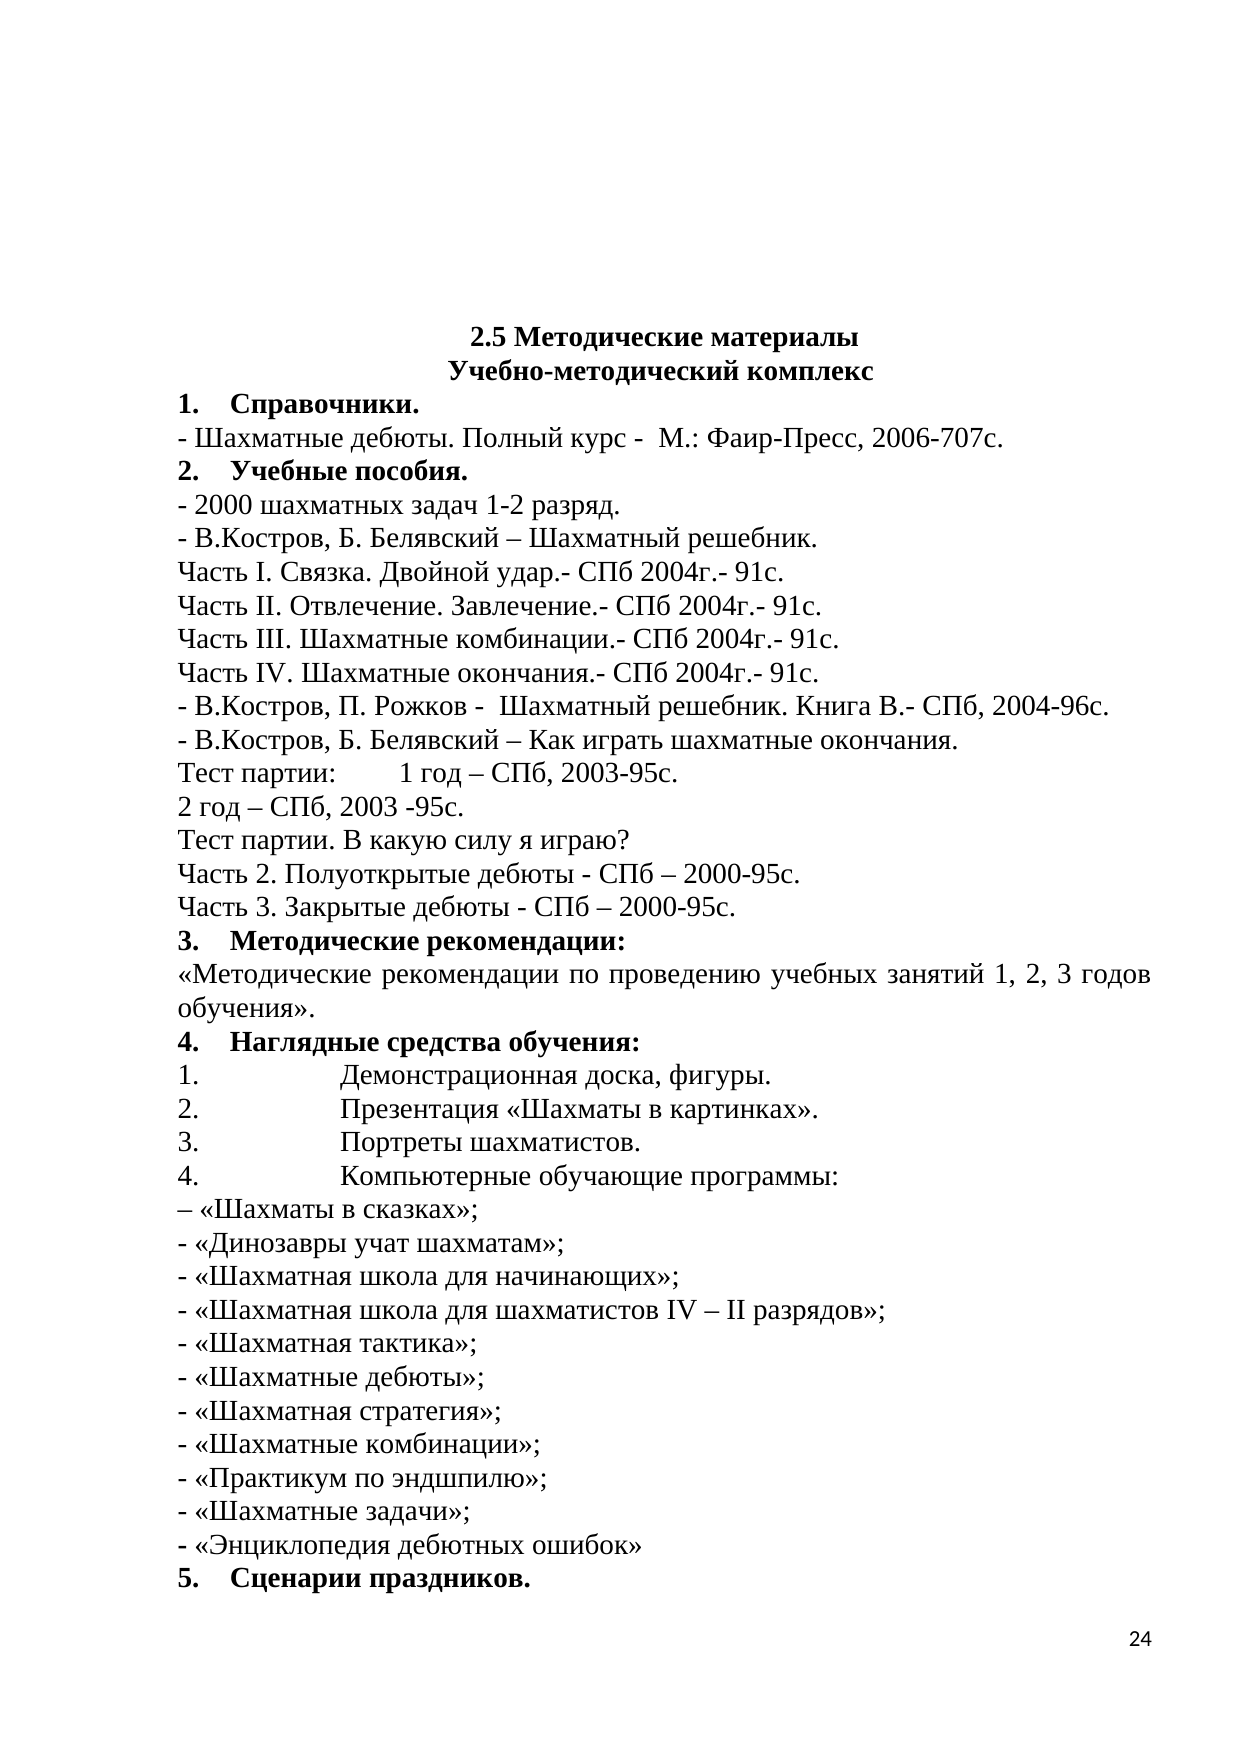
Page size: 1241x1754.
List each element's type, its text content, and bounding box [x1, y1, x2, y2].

list Наглядные средства обучения: [177, 1024, 1152, 1057]
list Методические рекомендации: [177, 923, 1152, 957]
text - «Шахматная стратегия»; [177, 1393, 1152, 1426]
text 2.5 Методические материалы [177, 319, 1152, 353]
list Сценарии праздников. [177, 1560, 1152, 1594]
text Часть I. Связка. Двойной удар.- СПб 2004г.- 91с. [177, 554, 1152, 588]
list Учебные пособия. [177, 453, 1152, 487]
text - «Шахматная школа для шахматистов IV – II разрядов»; [177, 1292, 1152, 1326]
text - «Динозавры учат шахматам»; [177, 1225, 1152, 1258]
text - 2000 шахматных задач 1-2 разряд. [177, 487, 1152, 521]
text - «Практикум по эндшпилю»; [177, 1460, 1152, 1493]
list Демонстрационная доска, фигуры. [177, 1057, 1152, 1091]
text Часть II. Отвлечение. Завлечение.- СПб 2004г.- 91с. [177, 588, 1152, 621]
text «Методические рекомендации по проведению учебных занятий 1, 2, 3 годов обучения». [177, 957, 1152, 1024]
text - В.Костров, Б. Белявский – Шахматный решебник. [177, 521, 1152, 554]
text Учебно-методический комплекс [177, 353, 1152, 386]
text – «Шахматы в сказках»; [177, 1191, 1152, 1225]
text - В.Костров, П. Рожков - Шахматный решебник. Книга В.- СПб, 2004-96с. [177, 688, 1152, 722]
text - «Энциклопедия дебютных ошибок» [177, 1527, 1152, 1560]
text - «Шахматная школа для начинающих»; [177, 1258, 1152, 1292]
text 2 год – СПб, 2003 -95с. [177, 789, 1152, 822]
text - В.Костров, Б. Белявский – Как играть шахматные окончания. [177, 722, 1152, 755]
text Часть IV. Шахматные окончания.- СПб 2004г.- 91с. [177, 655, 1152, 688]
list Справочники. [177, 386, 1152, 420]
list Презентация «Шахматы в картинках». [177, 1091, 1152, 1124]
text - «Шахматные комбинации»; [177, 1426, 1152, 1460]
text Тест партии. В какую силу я играю? [177, 822, 1152, 856]
text - Шахматные дебюты. Полный курс - М.: Фаир-Пресс, 2006-707с. [177, 420, 1152, 453]
list Компьютерные обучающие программы: [177, 1158, 1152, 1191]
text Часть 2. Полуоткрытые дебюты - СПб – 2000-95с. [177, 856, 1152, 889]
list Портреты шахматистов. [177, 1124, 1152, 1158]
text - «Шахматная тактика»; [177, 1326, 1152, 1359]
text Часть 3. Закрытые дебюты - СПб – 2000-95с. [177, 889, 1152, 923]
text Часть III. Шахматные комбинации.- СПб 2004г.- 91с. [177, 621, 1152, 655]
text Тест партии: 1 год – СПб, 2003-95с. [177, 755, 1152, 789]
text - «Шахматные дебюты»; [177, 1359, 1152, 1393]
text - «Шахматные задачи»; [177, 1493, 1152, 1527]
